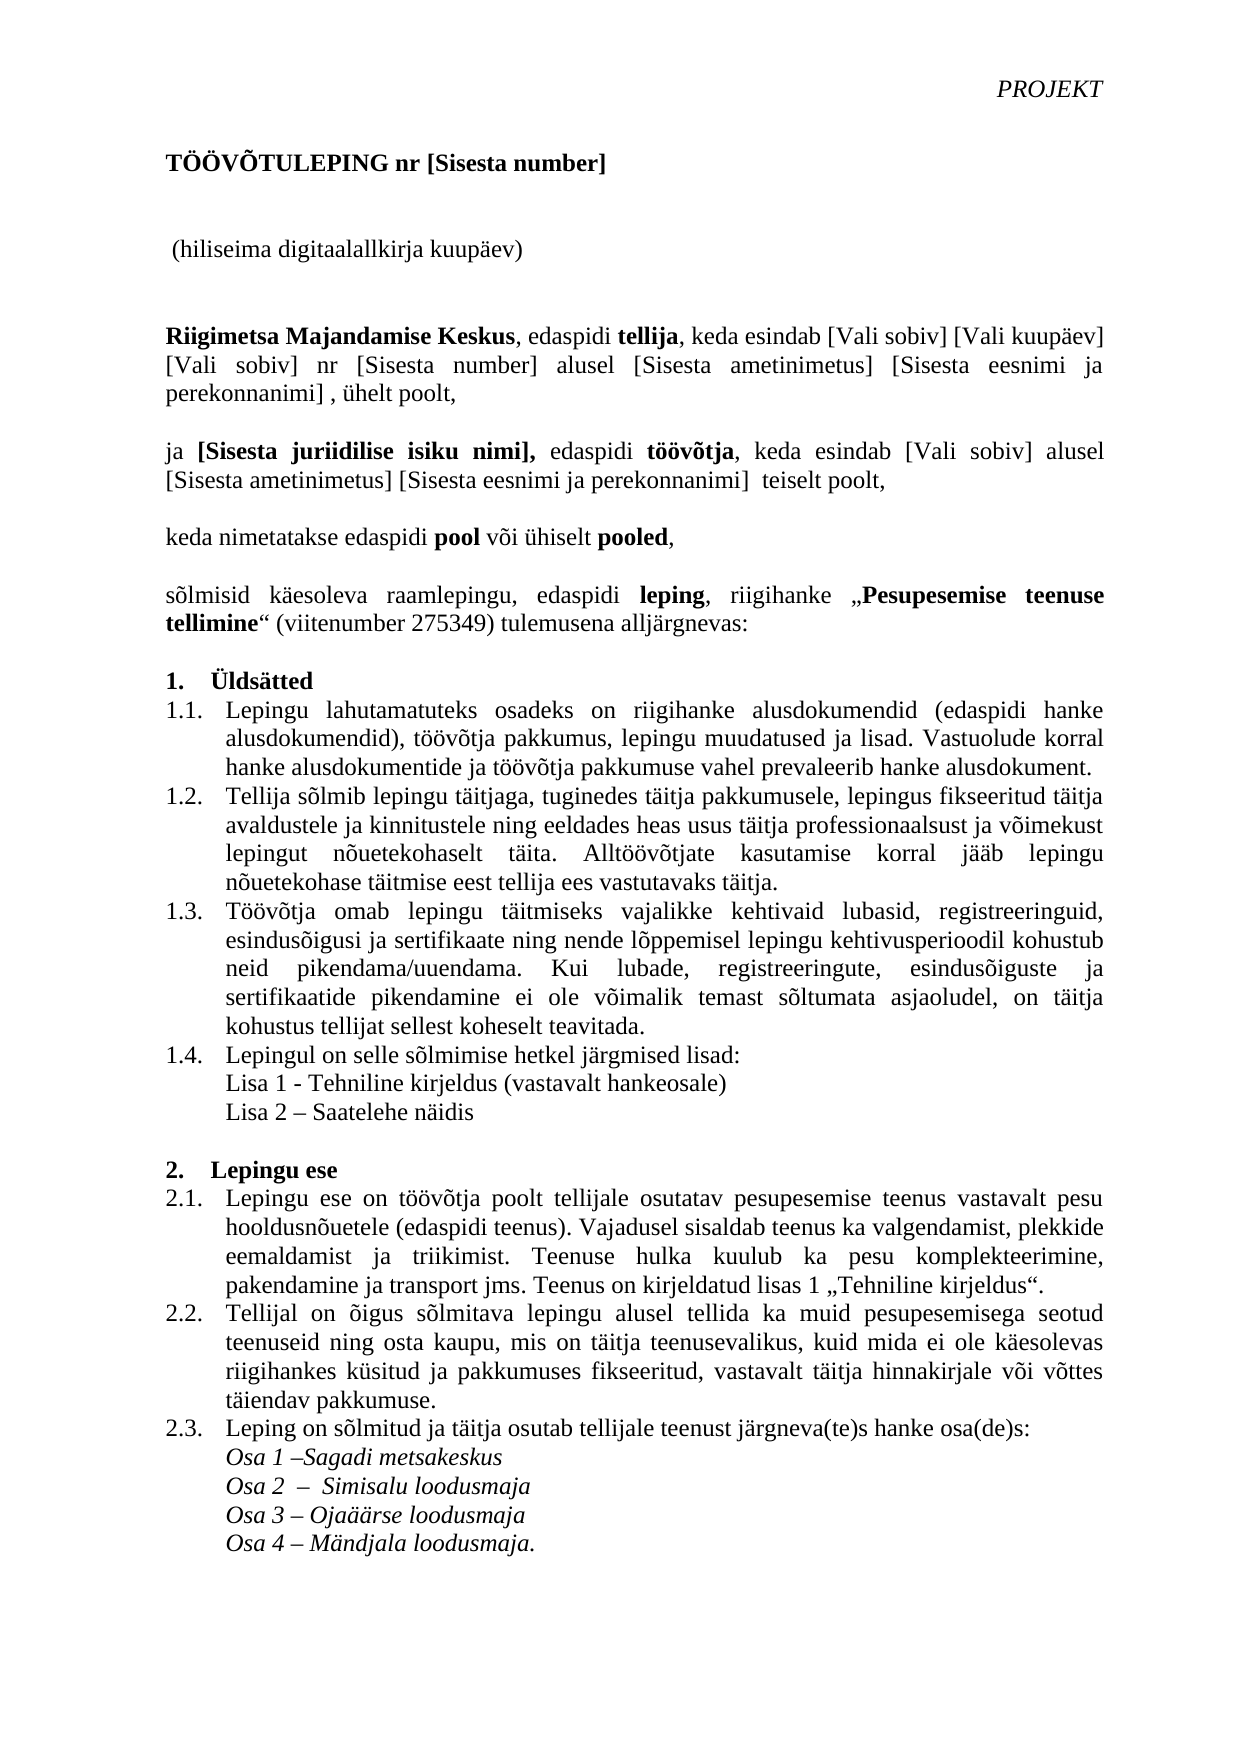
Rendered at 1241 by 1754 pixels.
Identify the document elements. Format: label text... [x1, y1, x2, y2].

title TÖÖVÕTULEPING nr [165, 148, 1104, 176]
text ja edaspidi töövõtja, keda esindab alusel teiselt poolt, [165, 436, 1104, 493]
list Osa 3 – Ojaäärse loodusmaja [225, 1500, 1104, 1528]
text keda nimetatakse edaspidi pool või ühiselt pooled, [165, 522, 1104, 551]
text Lepingu lahutamatuteks osadeks on riigihanke alusdokumendid (edaspidi hanke alusdokumendid), töövõtja pakkumus, lepingu muudatused ja lisad. Vastuolude korral hanke alusdokumentide ja töövõtja pakkumuse vahel prevaleerib hanke alusdokument. [165, 695, 1104, 781]
list Lisa 1 - Tehniline kirjeldus (vastavalt hankeosale) [225, 1068, 1104, 1097]
text sõlmisid käesoleva raamlepingu, edaspidi leping, „Pesupesemise teenuse tellimine“ (viitenumber 275349) tulemusena alljärgnevas: [165, 580, 1104, 637]
text Lepingul on selle sõlmimise hetkel järgmised lisad: [165, 1040, 1104, 1068]
text Lepingu ese [165, 1155, 1104, 1183]
text Üldsätted [165, 666, 1104, 695]
list Osa 2 – Simisalu loodusmaja [225, 1471, 1104, 1500]
text (hiliseima digitaalallkirja kuupäev) [165, 234, 1104, 263]
text Tellijal on õigus sõlmitava lepingu alusel tellida ka muid pesupesemisega seotud teenuseid ning osta kaupu, mis on täitja teenusevalikus, kuid mida ei ole käesolevas riigihankes küsitud ja pakkumuses fikseeritud, vastavalt täitja hinnakirjale või võttes täiendav pakkumuse. [165, 1298, 1104, 1413]
text Tellija sõlmib lepingu täitjaga, tuginedes täitja pakkumusele, lepingus fikseeritud täitja avaldustele ja kinnitustele ning eeldades heas usus täitja professionaalsust ja võimekust lepingut nõuetekohaselt täita. Alltöövõtjate kasutamise korral jääb lepingu nõuetekohase täitmise eest tellija ees vastutavaks täitja. [165, 781, 1104, 896]
text Riigimetsa Majandamise Keskus, edaspidi tellija, keda esindab [Vali sobiv] [Vali kuupäev] [Vali sobiv] nr [Sisesta number] alusel [Sisesta ametinimetus] [Sisesta eesnimi ja perekonnanimi] , ühelt poolt, [165, 321, 1104, 407]
text Leping on sõlmitud ja täitja osutab tellijale teenust järgneva(te)s hanke osa(de)s: [165, 1413, 1104, 1442]
text Lepingu ese on töövõtja poolt tellijale osutatav pesupesemise teenus vastavalt pesu hooldusnõuetele (edaspidi teenus). Vajadusel sisaldab teenus ka valgendamist, plekkide eemaldamist ja triikimist. Teenuse hulka kuulub ka pesu komplekteerimine, pakendamine ja transport jms. Teenus on kirjeldatud lisas 1 „Tehniline kirjeldus“. [165, 1183, 1104, 1298]
text Töövõtja omab lepingu täitmiseks vajalikke kehtivaid lubasid, registreeringuid, esindusõigusi ja sertifikaate ning nende lõppemisel lepingu kehtivusperioodil kohustub neid pikendama/uuendama. Kui lubade, registreeringute, esindusõiguste ja sertifikaatide pikendamine ei ole võimalik temast sõltumata asjaoludel, on täitja kohustus tellijat sellest koheselt teavitada. [165, 896, 1104, 1040]
list Lisa 2 – Saatelehe näidis [225, 1097, 1104, 1126]
list Osa 1 –Sagadi metsakeskus [225, 1442, 1104, 1471]
list Osa 4 – Mändjala loodusmaja. [225, 1528, 1104, 1557]
